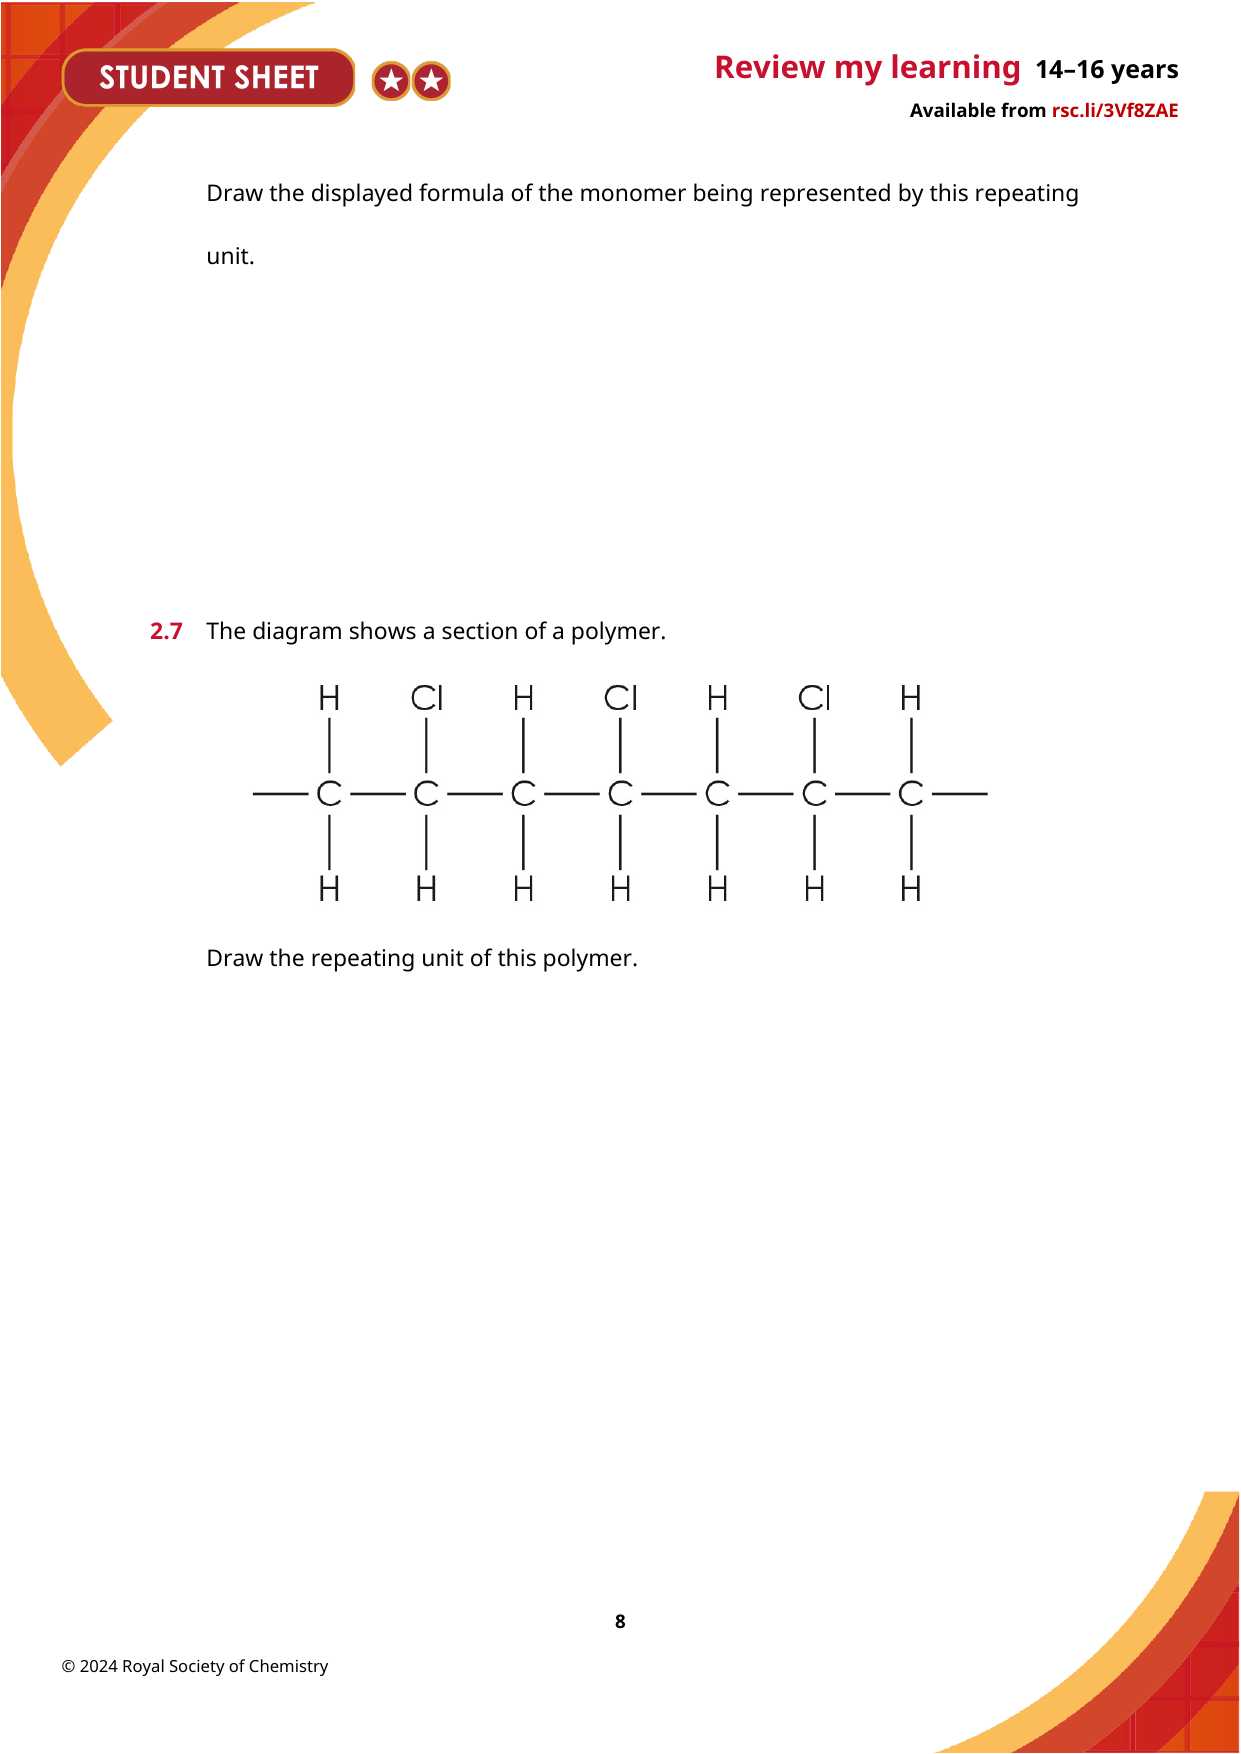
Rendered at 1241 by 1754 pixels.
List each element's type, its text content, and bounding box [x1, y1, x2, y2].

text Draw the displayed formula of the monomer being represented by this repeating unit. [206, 177, 1090, 271]
text Draw the repeating unit of this polymer. [206, 941, 1090, 973]
picture [1, 2, 1240, 1753]
list The diagram shows a section of a polymer. [150, 615, 1090, 646]
